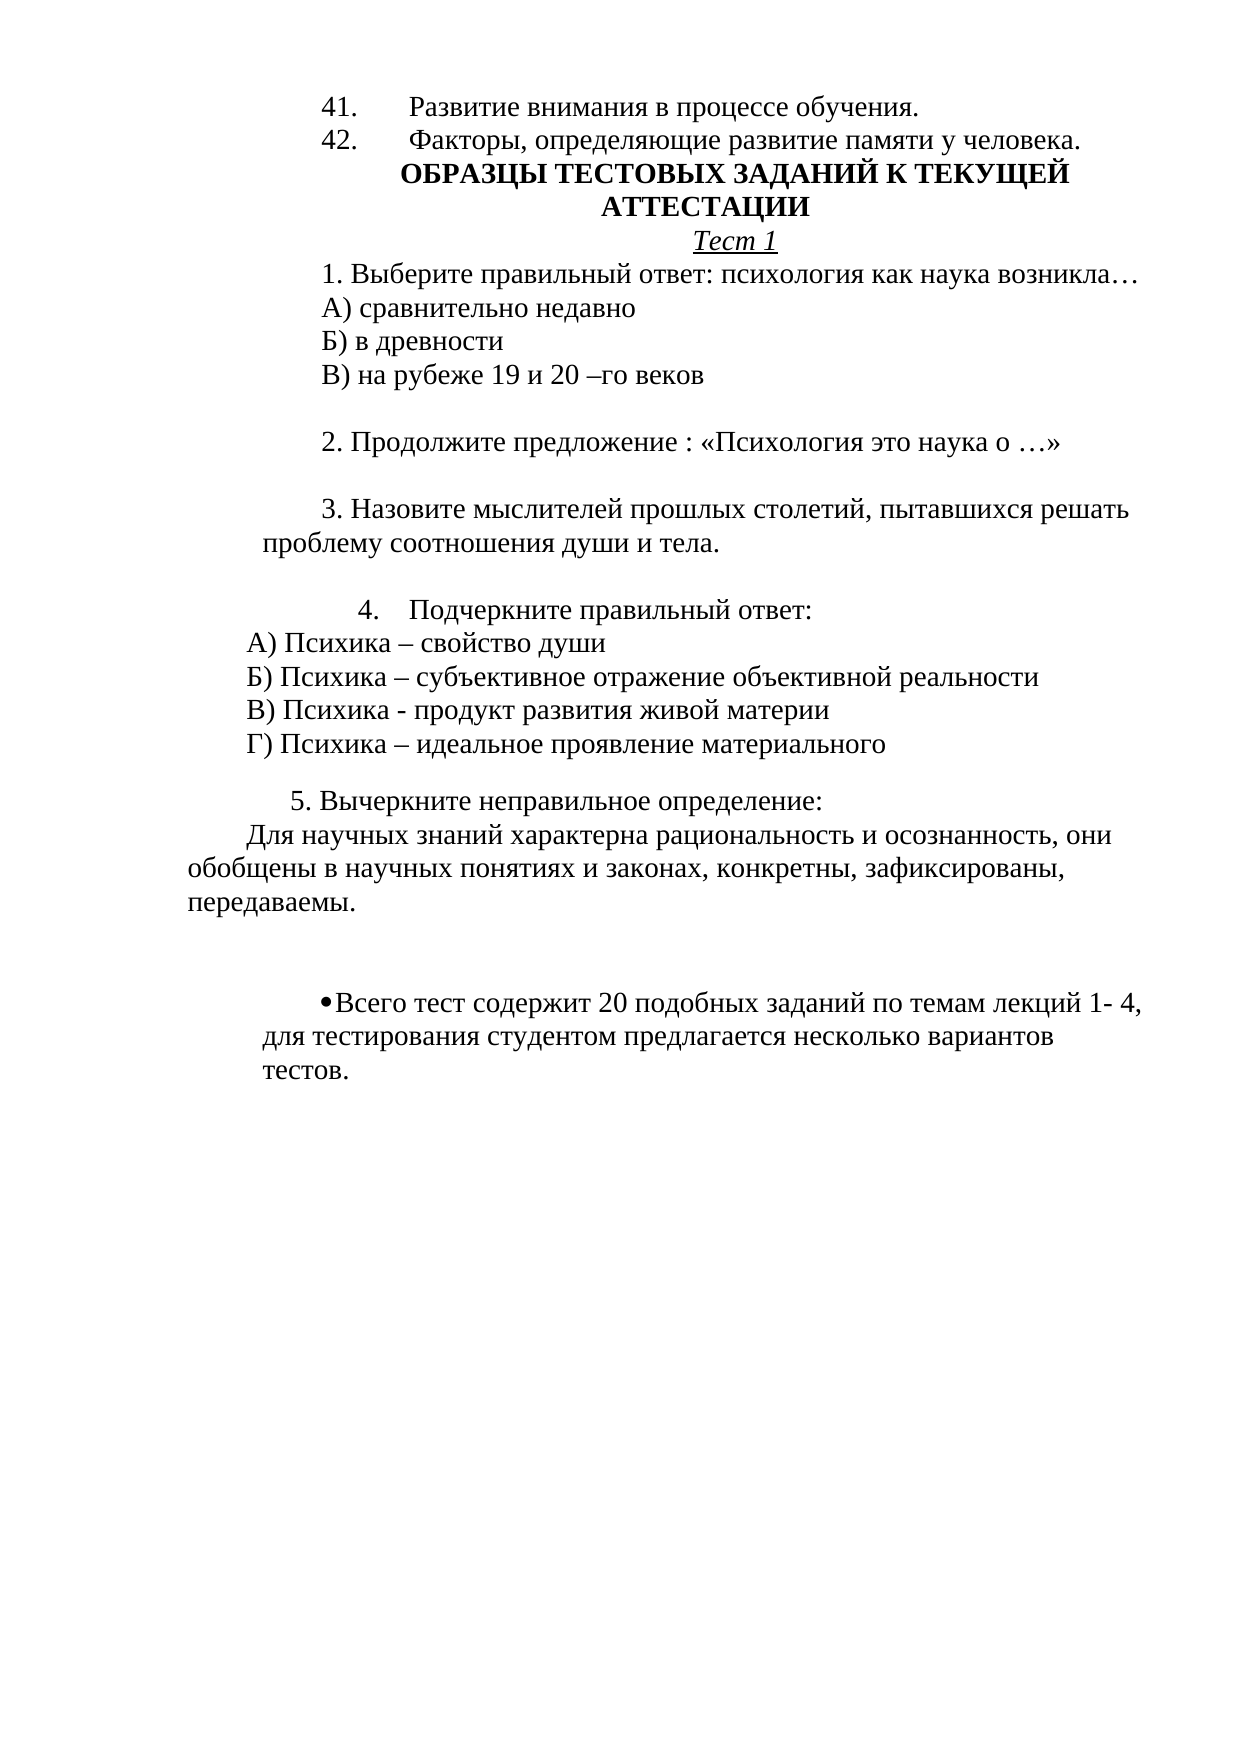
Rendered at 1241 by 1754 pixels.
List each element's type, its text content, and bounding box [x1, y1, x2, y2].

text ОБРАЗЦЫ ТЕСТОВЫХ ЗАДАНИЙ К ТЕКУЩЕЙ АТТЕСТАЦИИ [262, 156, 1148, 223]
text 2. Продолжите предложение : «Психология это наука о …» [262, 424, 1148, 458]
text В) на рубеже 19 и 20 –го веков [262, 357, 1148, 391]
text 3. Назовите мыслителей прошлых столетий, пытавшихся решать проблему соотношения души и тела. [262, 491, 1148, 558]
list Всего тест содержит 20 подобных заданий по темам лекций 1- 4, для тестирования студентом предлагается несколько вариантов тестов. [262, 985, 1148, 1086]
list Подчеркните правильный ответ: [299, 592, 1148, 625]
text В) Психика - продукт развития живой материи [187, 692, 1148, 726]
text А) Психика – свойство души [187, 625, 1148, 659]
text Г) Психика – идеальное проявление материального [187, 726, 1148, 759]
text А) сравнительно недавно [262, 290, 1148, 323]
text Тест 1 [262, 223, 1148, 256]
list Развитие внимания в процессе обучения. [262, 89, 1148, 122]
text Б) Психика – субъективное отражение объективной реальности [187, 659, 1148, 692]
list Факторы, определяющие развитие памяти у человека. [262, 122, 1148, 156]
text Б) в древности [262, 323, 1148, 357]
text 5. Вычеркните неправильное определение: [187, 783, 1148, 817]
text 1. Выберите правильный ответ: психология как наука возникла… [262, 256, 1148, 290]
text Для научных знаний характерна рациональность и осознанность, они обобщены в научных понятиях и законах, конкретны, зафиксированы, передаваемы. [187, 817, 1148, 918]
